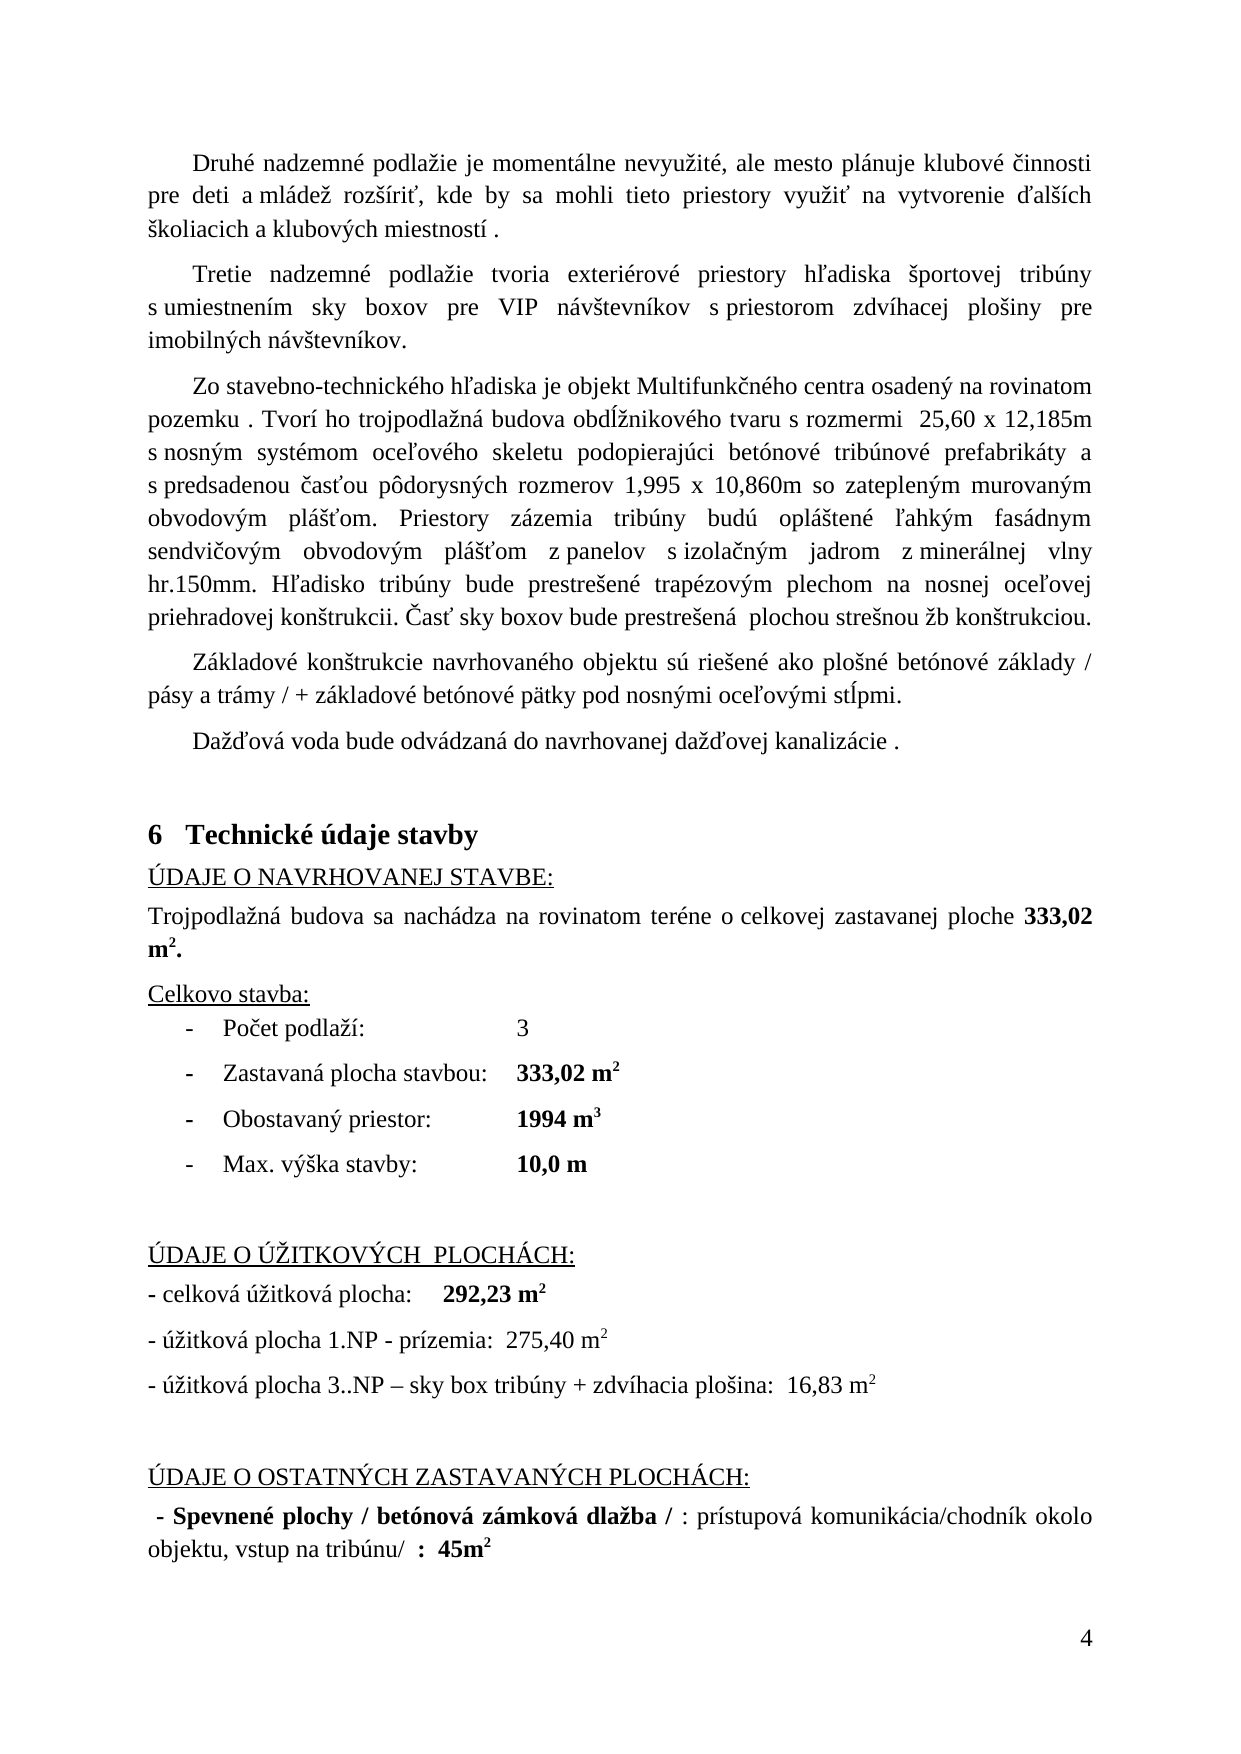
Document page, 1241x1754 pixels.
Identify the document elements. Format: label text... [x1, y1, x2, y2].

text - Spevnené plochy / betónová zámková dlažba / : prístupová komunikácia/chodník okolo objektu, vstup na tribúnu/ : 45m2 [148, 1501, 1093, 1563]
list Max. výška stavby: 10,0 m [185, 1149, 1093, 1178]
text Druhé nadzemné podlažie je momentálne nevyužité, ale mesto plánuje klubové činnosti pre deti a mládež rozšíriť, kde by sa mohli tieto priestory využiť na vytvorenie ďalších školiacich a klubových miestností . [148, 148, 1093, 242]
text - úžitková plocha 1.NP - prízemia: 275,40 m2 [148, 1325, 1093, 1354]
list Obostavaný priestor: 1994 m3 [185, 1104, 1093, 1132]
list Počet podlaží: 3 [185, 1013, 1093, 1041]
text - úžitková plocha 3..NP – sky box tribúny + zdvíhacia plošina: 16,83 m2 [148, 1371, 1093, 1399]
list Zastavaná plocha stavbou: 333,02 m2 [185, 1058, 1093, 1087]
list Technické údaje stavby [148, 817, 1093, 851]
text ÚDAJE O OSTATNÝCH ZASTAVANÝCH PLOCHÁCH: [148, 1462, 1093, 1490]
text Zo stavebno-technického hľadiska je objekt Multifunkčného centra osadený na rovinatom pozemku . Tvorí ho trojpodlažná budova obdĺžnikového tvaru s rozmermi 25,60 x 12,185m s nosným systémom oceľového skeletu podopierajúci betónové tribúnové prefabrikáty a s predsadenou časťou pôdorysných rozmerov 1,995 x 10,860m so zatepleným murovaným obvodovým plášťom. Priestory zázemia tribúny budú opláštené ľahkým fasádnym sendvičovým obvodovým plášťom z panelov s izolačným jadrom z minerálnej vlny hr.150mm. Hľadisko tribúny bude prestrešené trapézovým plechom na nosnej oceľovej priehradovej konštrukcii. Časť sky boxov bude prestrešená plochou strešnou žb konštrukciou. [148, 371, 1093, 631]
text ÚDAJE O ÚŽITKOVÝCH PLOCHÁCH: [148, 1240, 1093, 1269]
text - celková úžitková plocha: 292,23 m2 [148, 1279, 1093, 1308]
text Trojpodlažná budova sa nachádza na rovinatom teréne o celkovej zastavanej ploche 333,02 m2. [148, 901, 1093, 963]
text Dažďová voda bude odvádzaná do navrhovanej dažďovej kanalizácie . [148, 726, 1093, 755]
text Základové konštrukcie navrhovaného objektu sú riešené ako plošné betónové základy / pásy a trámy / + základové betónové pätky pod nosnými oceľovými stĺpmi. [148, 647, 1093, 709]
text ÚDAJE O NAVRHOVANEJ STAVBE: [148, 862, 1093, 891]
text Celkovo stavba: [148, 979, 1093, 1008]
text Tretie nadzemné podlažie tvoria exteriérové priestory hľadiska športovej tribúny s umiestnením sky boxov pre VIP návštevníkov s priestorom zdvíhacej plošiny pre imobilných návštevníkov. [148, 259, 1093, 354]
